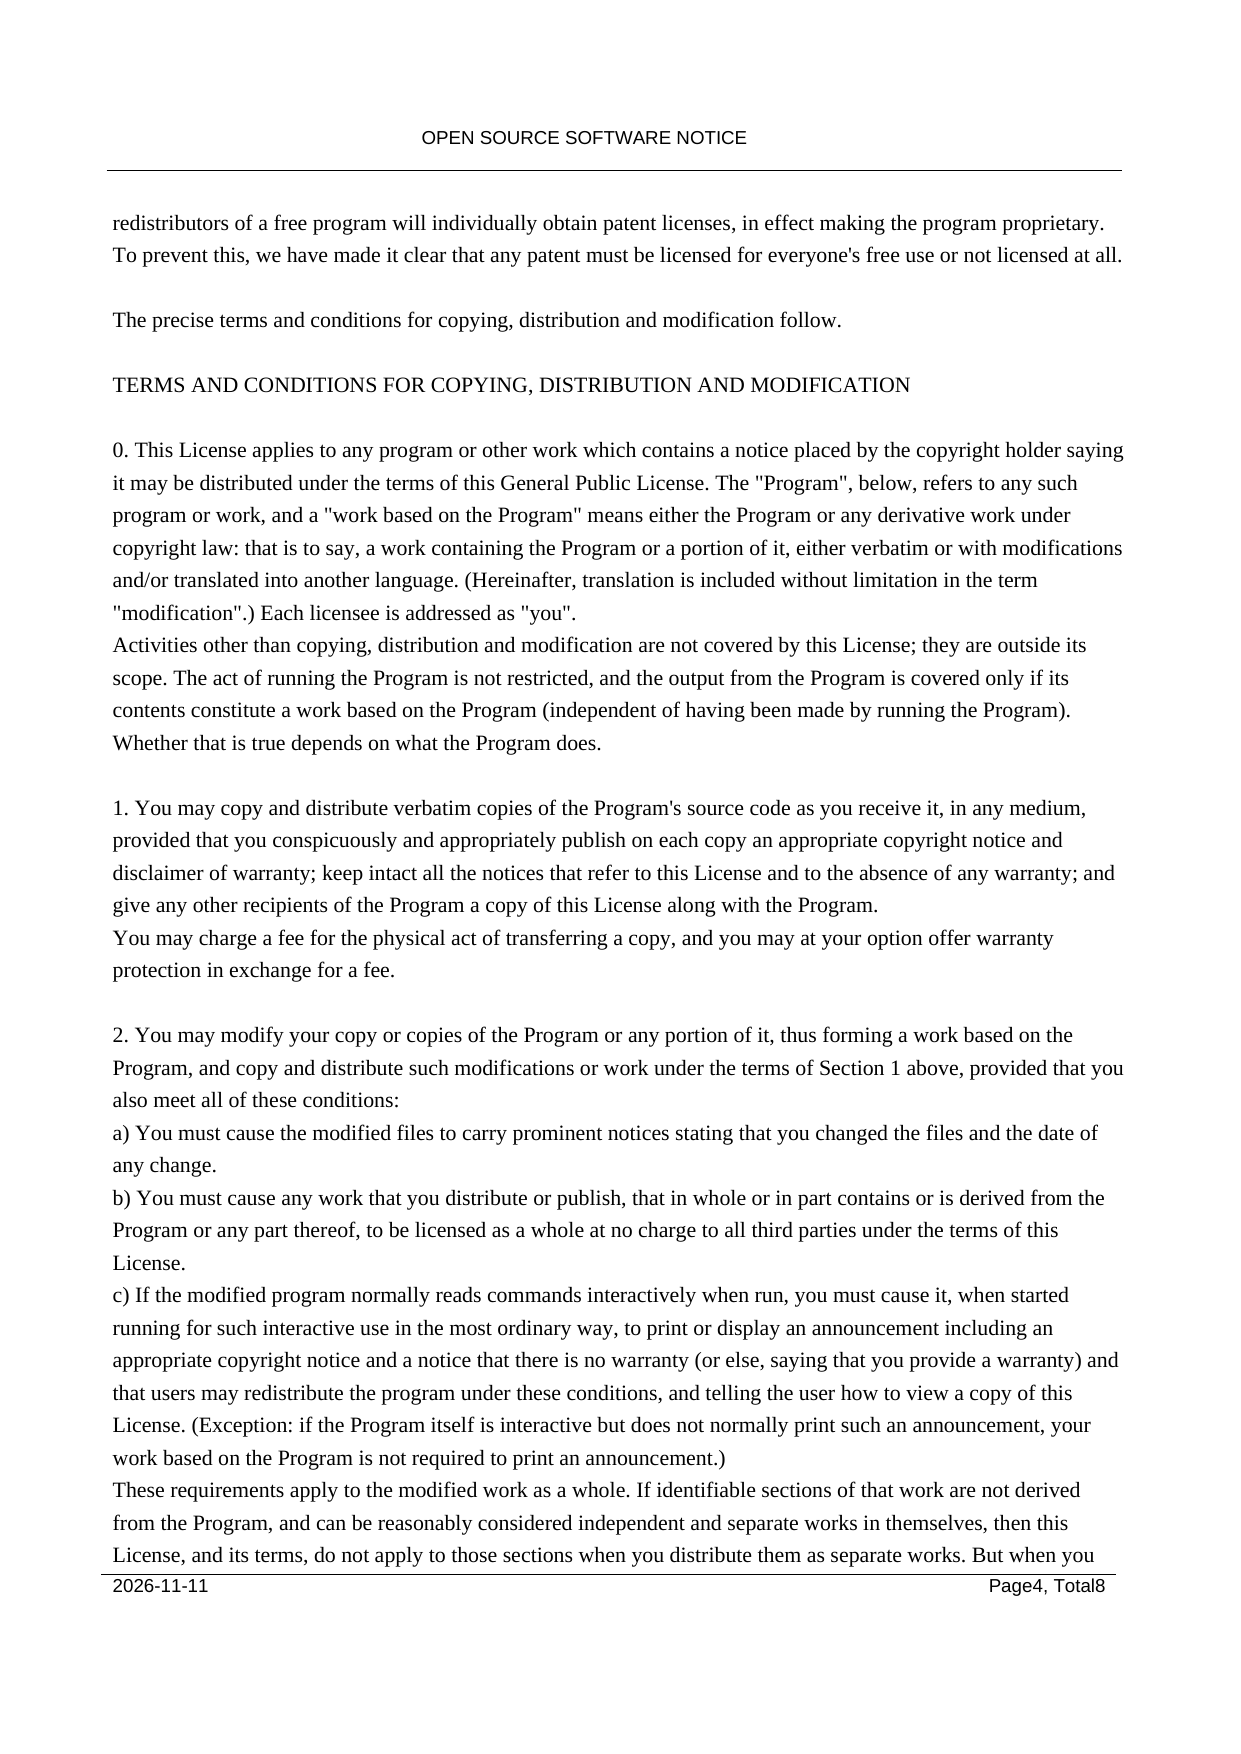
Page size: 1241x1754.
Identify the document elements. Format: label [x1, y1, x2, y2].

text [112, 206, 1128, 1571]
